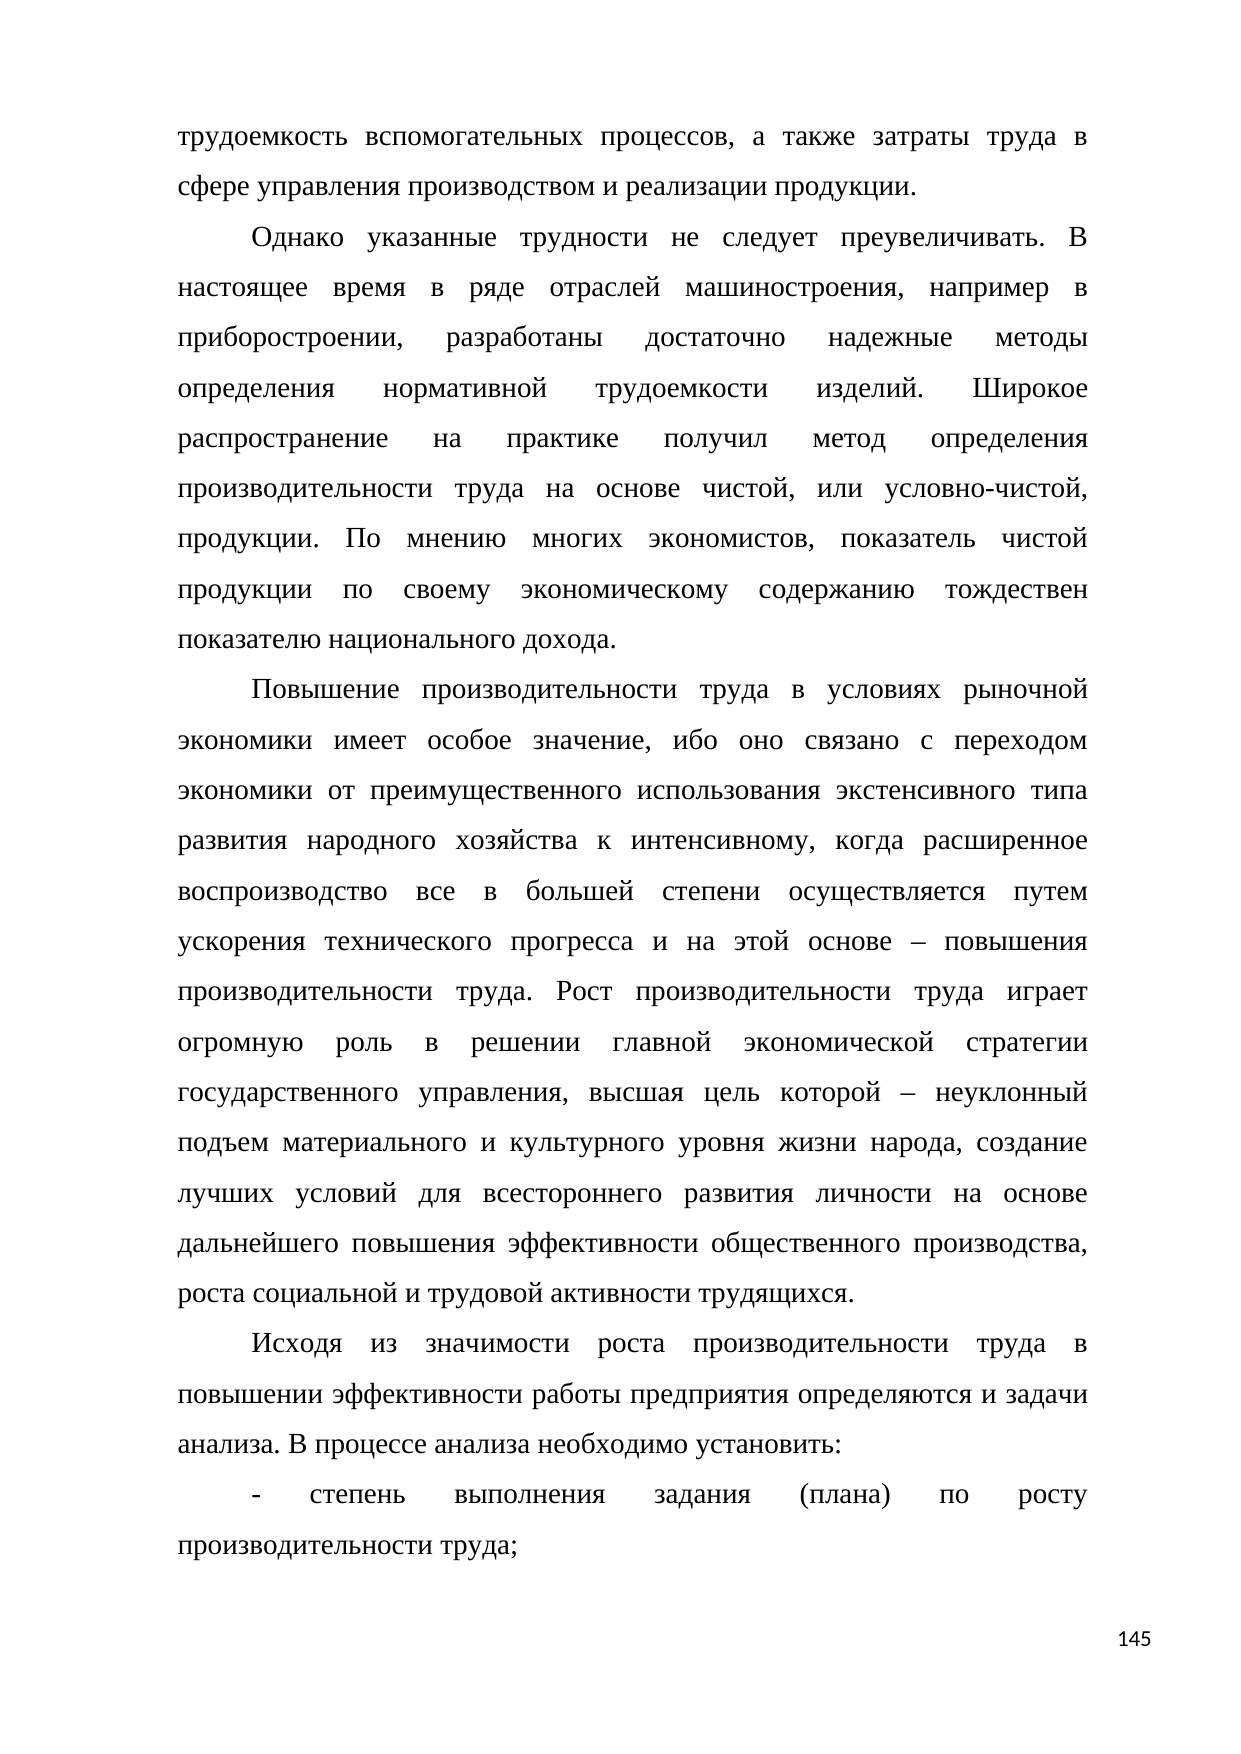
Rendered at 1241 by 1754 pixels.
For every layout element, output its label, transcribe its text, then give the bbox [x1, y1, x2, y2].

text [177, 118, 1088, 202]
text Исходя из значимости роста производительности труда в повышении эффективности работы предприятия определяются и задачи анализа. В процессе анализа необходимо установить: [177, 1326, 1088, 1460]
text Повышение производительности труда в условиях рыночной экономики имеет особое значение, ибо оно связано с переходом экономики от преимущественного использования экстенсивного типа развития народного хозяйства к интенсивному, когда расширенное воспроизводство все в большей степени осуществляется путем ускорения технического прогресса и на этой основе – повышения производительности труда. Рост производительности труда играет огромную роль в решении главной экономической стратегии государственного управления, высшая цель которой – неуклонный подъем материального и культурного уровня жизни народа, создание лучших условий для всестороннего развития личности на основе дальнейшего повышения эффективности общественного производства, роста социальной и трудовой активности трудящихся. [177, 672, 1088, 1309]
text Однако указанные трудности не следует преувеличивать. В настоящее время в ряде отраслей машиностроения, например в приборостроении, разработаны достаточно надежные методы определения нормативной трудоемкости изделий. Широкое распространение на практике получил метод определения производительности труда на основе чистой, или условно-чистой, продукции. По мнению многих экономистов, показатель чистой продукции по своему экономическому содержанию тождествен показателю национального дохода. [177, 219, 1088, 655]
text - степень выполнения задания (плана) по росту производительности труда; [177, 1477, 1088, 1560]
